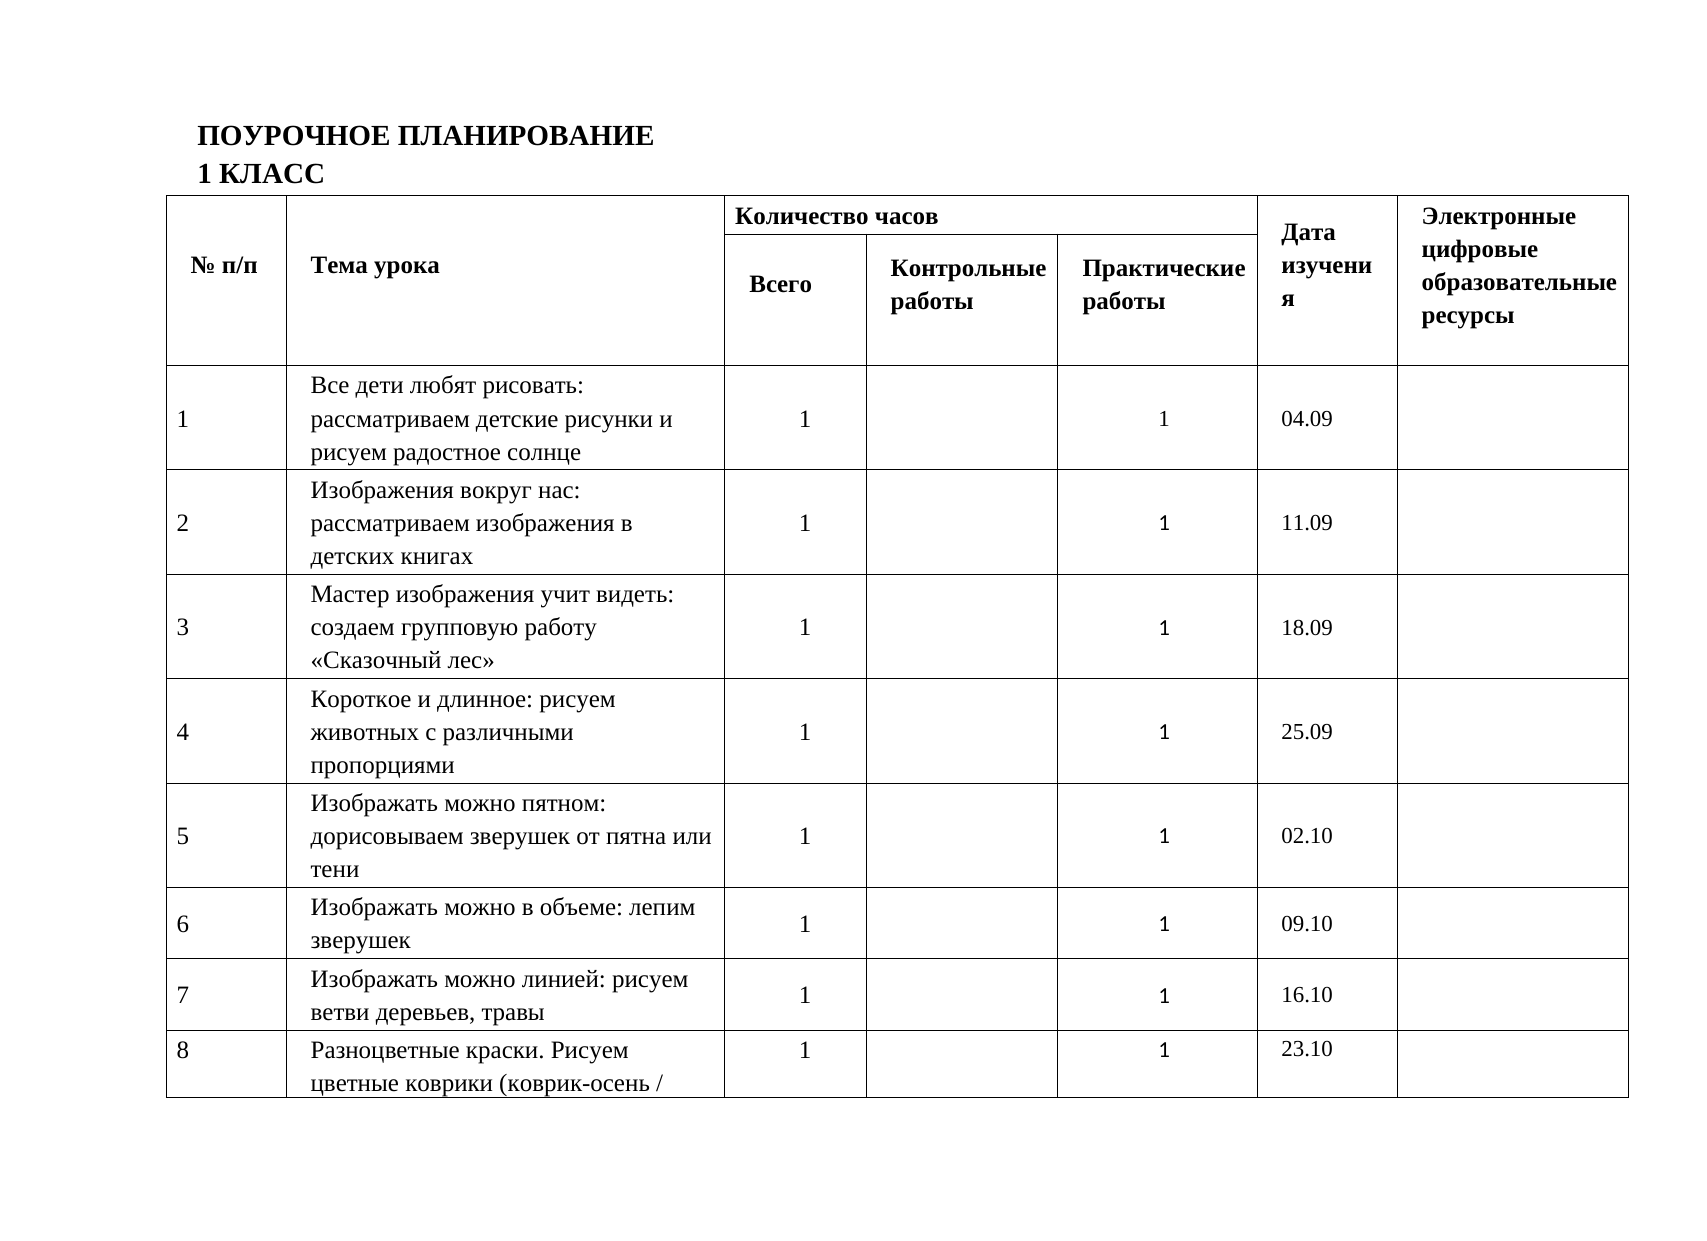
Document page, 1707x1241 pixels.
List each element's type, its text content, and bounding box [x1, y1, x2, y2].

table_cell Изображать можно в объеме: лепим зверушек [287, 888, 724, 958]
table_cell 4 [167, 679, 286, 782]
table_cell Короткое и длинное: рисуем животных с различными пропорциями [287, 679, 724, 782]
table_cell 7 [167, 959, 286, 1029]
text ПОУРОЧНОЕ ПЛАНИРОВАНИЕ [190, 118, 1618, 152]
table_cell [1398, 888, 1628, 958]
table_cell 16.10 [1258, 959, 1397, 1029]
table_cell Мастер изображения учит видеть: создаем групповую работу «Сказочный лес» [287, 575, 724, 678]
table_cell [867, 888, 1057, 958]
table_cell [1398, 470, 1628, 574]
table_cell 25.09 [1258, 679, 1397, 782]
table_cell [867, 575, 1057, 678]
text 1 КЛАСС [190, 157, 1618, 190]
table_cell 1 [725, 679, 866, 782]
table_header Электронные цифровые образовательные ресурсы [1398, 196, 1628, 365]
table_cell 1 [725, 575, 866, 678]
table_header Дата изучения [1258, 196, 1397, 365]
table_cell [867, 959, 1057, 1029]
table_cell 18.09 [1258, 575, 1397, 678]
table_cell Все дети любят рисовать: рассматриваем детские рисунки и рисуем радостное солнце [287, 366, 724, 469]
table_cell Изображения вокруг нас: рассматриваем изображения в детских книгах [287, 470, 724, 574]
table_cell [1398, 366, 1628, 469]
table_cell [1398, 1031, 1628, 1097]
table_cell 1 [1058, 1031, 1257, 1097]
table_cell 1 [725, 784, 866, 887]
table_header Количество часов [725, 196, 1257, 233]
table_cell Изображать можно пятном: дорисовываем зверушек от пятна или тени [287, 784, 724, 887]
table_cell 09.10 [1258, 888, 1397, 958]
table_cell 1 [1058, 366, 1257, 469]
table_cell [1398, 784, 1628, 887]
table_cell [287, 1031, 724, 1097]
table_cell 1 [1058, 888, 1257, 958]
table_cell 1 [725, 888, 866, 958]
table_cell 5 [167, 784, 286, 887]
table_cell [1398, 575, 1628, 678]
table_cell 11.09 [1258, 470, 1397, 574]
table_cell Всего [725, 235, 866, 365]
table_cell 04.09 [1258, 366, 1397, 469]
table_cell [867, 1031, 1057, 1097]
table_cell 23.10 [1258, 1031, 1397, 1097]
table_cell 2 [167, 470, 286, 574]
table_header № п/п [167, 196, 286, 365]
table_cell 1 [1058, 575, 1257, 678]
table_cell 1 [1058, 784, 1257, 887]
table_cell Контрольные работы [867, 235, 1057, 365]
table_cell 02.10 [1258, 784, 1397, 887]
table_cell 1 [725, 470, 866, 574]
table_cell 1 [167, 366, 286, 469]
table_cell 1 [1058, 959, 1257, 1029]
table_cell 1 [725, 366, 866, 469]
table_cell [867, 679, 1057, 782]
table_cell [867, 784, 1057, 887]
table_cell 1 [1058, 679, 1257, 782]
table_cell 1 [725, 959, 866, 1029]
table_cell [1398, 679, 1628, 782]
table_cell 6 [167, 888, 286, 958]
table_cell 8 [167, 1031, 286, 1097]
table_cell 1 [1058, 470, 1257, 574]
table_cell 1 [725, 1031, 866, 1097]
table_cell Практические работы [1058, 235, 1257, 365]
table_cell [867, 366, 1057, 469]
table_header Тема урока [287, 196, 724, 365]
table_cell 3 [167, 575, 286, 678]
table_cell Изображать можно линией: рисуем ветви деревьев, травы [287, 959, 724, 1029]
table_cell [867, 470, 1057, 574]
table_cell [1398, 959, 1628, 1029]
